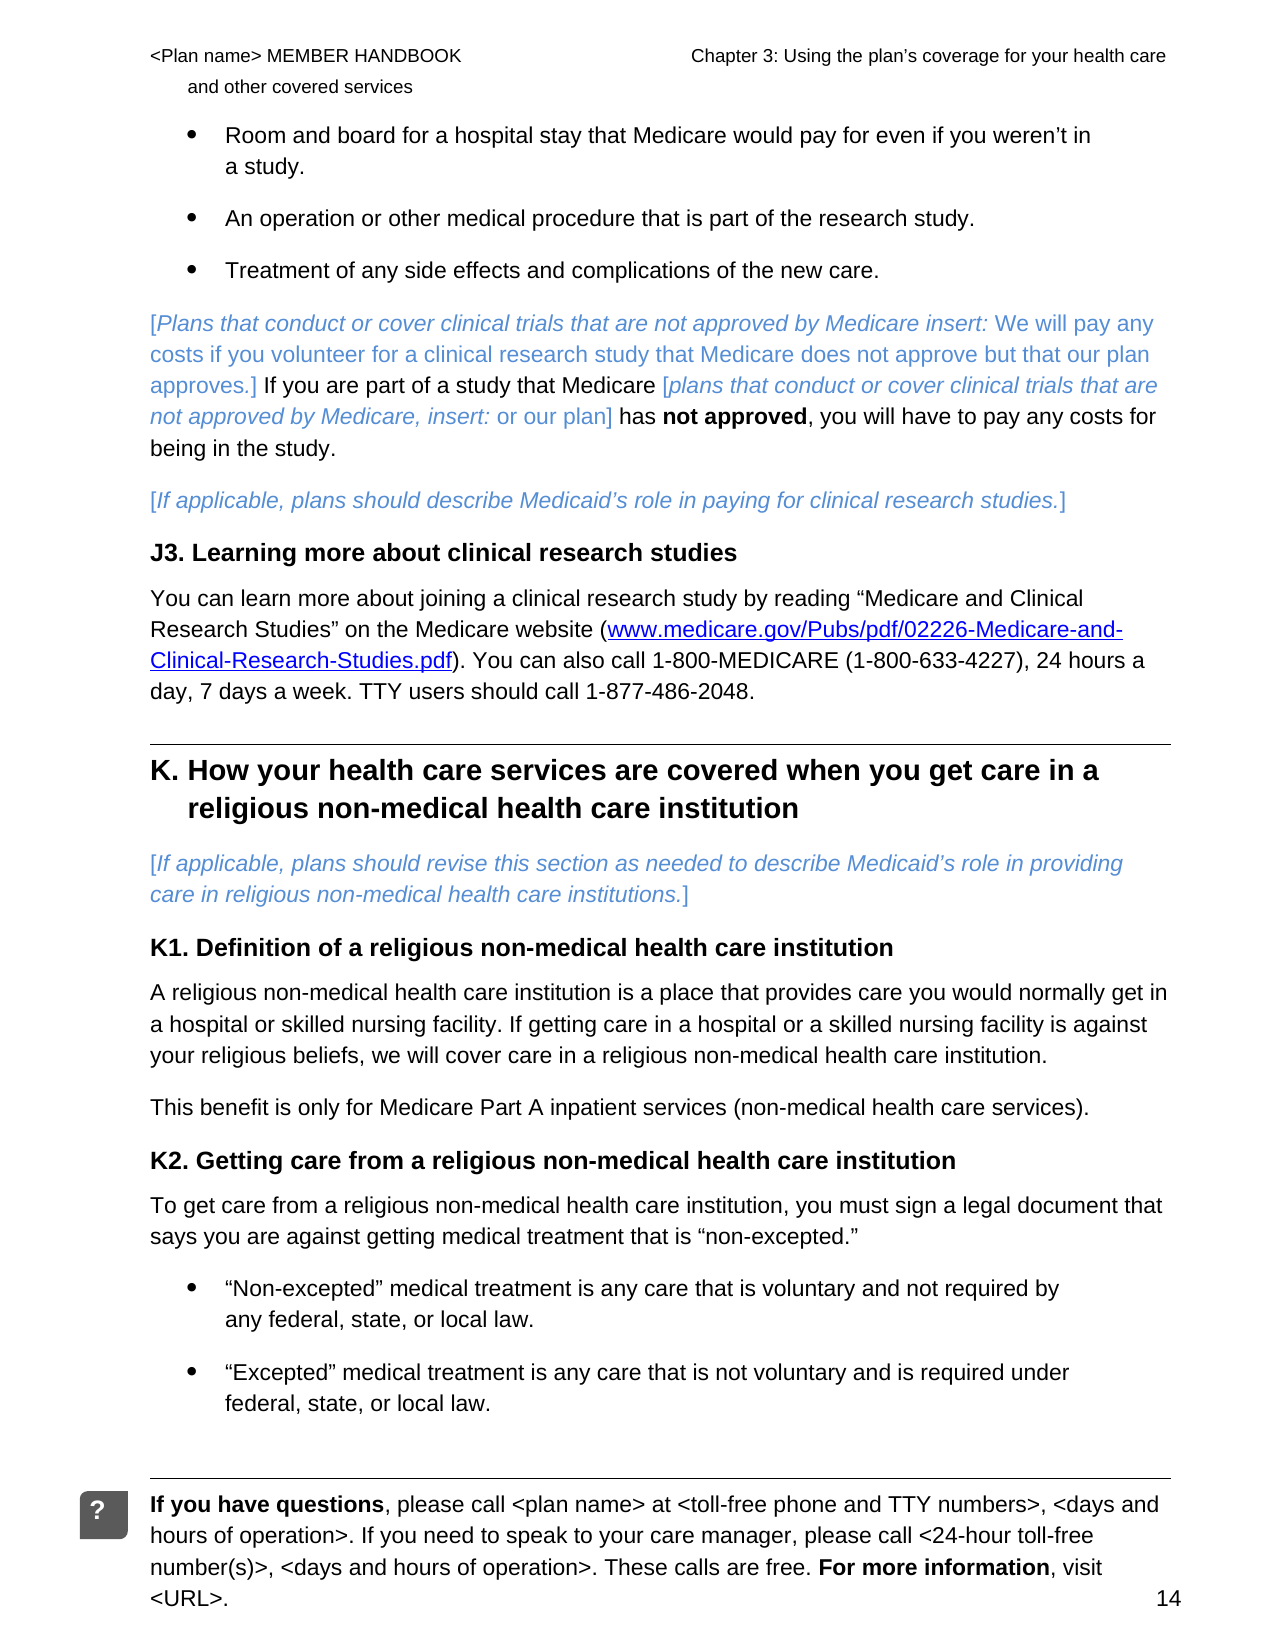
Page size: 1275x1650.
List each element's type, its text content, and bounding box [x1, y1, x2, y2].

text [If applicable, plans should revise this section as needed to describe Medicaid’s role in providing care in religious non-medical health care institutions.] [150, 847, 1171, 909]
list “Non-excepted” medical treatment is any care that is voluntary and not required by any federal, state, or local law. [187, 1272, 1096, 1334]
list An operation or other medical procedure that is part of the research study. [187, 202, 1096, 233]
list “Excepted” medical treatment is any care that is not voluntary and is required under federal, state, or local law. [187, 1355, 1096, 1417]
text To get care from a religious non-medical health care institution, you must sign a legal document that says you are against getting medical treatment that is “non-excepted.” [150, 1188, 1171, 1251]
text You can learn more about joining a clinical research study by reading “Medicare and Clinical Research Studies” on the Medicare website (www.medicare.gov/Pubs/pdf/02226-Medicare-and-Clinical-Research-Studies.pdf). You can also call 1-800-MEDICARE (1-800-633-4227), 24 hours a day, 7 days a week. TTY users should call 1-877-486-2048. [150, 581, 1171, 706]
text [Plans that conduct or cover clinical trials that are not approved by Medicare insert: We will pay any costs if you volunteer for a clinical research study that Medicare does not approve but that our plan approves.] If you are part of a study that Medicare [plans that conduct or cover clinical trials that are not approved by Medicare, insert: or our plan] has not approved, you will have to pay any costs for being in the study. [150, 306, 1171, 462]
subtitle K1. Definition of a religious non-medical health care institution [150, 930, 1096, 963]
subtitle How your health care services are covered when you get care in a religious non-medical health care institution [150, 745, 1171, 826]
subtitle K2. Getting care from a religious non-medical health care institution [150, 1142, 1096, 1176]
list Treatment of any side effects and complications of the new care. [187, 254, 1096, 285]
list Room and board for a hospital stay that Medicare would pay for even if you weren’t in a study. [187, 118, 1096, 181]
text [If applicable, plans should describe Medicaid’s role in paying for clinical research studies.] [150, 483, 1171, 514]
subtitle J3. Learning more about clinical research studies [150, 535, 1096, 568]
text A religious non-medical health care institution is a place that provides care you would normally get in a hospital or skilled nursing facility. If getting care in a hospital or a skilled nursing facility is against your religious beliefs, we will cover care in a religious non-medical health care institution. [150, 976, 1171, 1069]
text This benefit is only for Medicare Part A inpatient services (non-medical health care services). [150, 1090, 1171, 1122]
